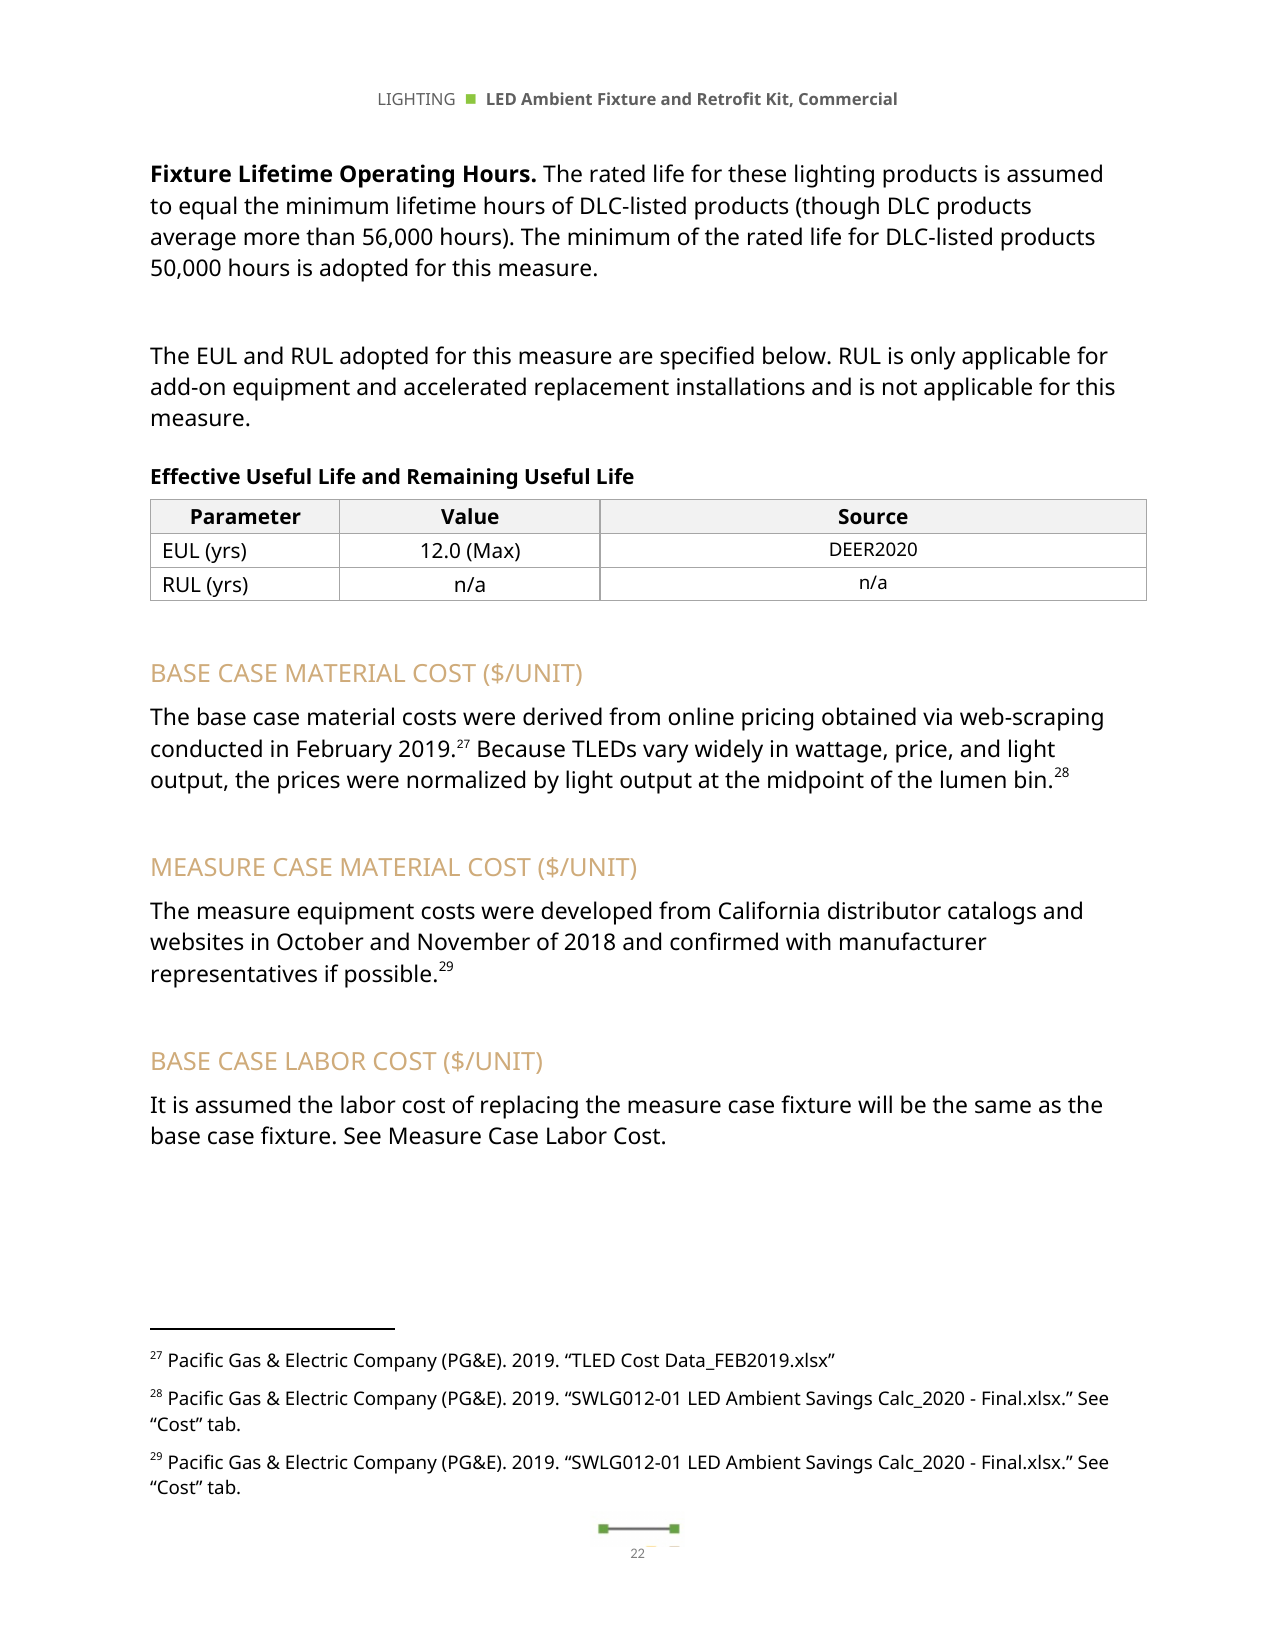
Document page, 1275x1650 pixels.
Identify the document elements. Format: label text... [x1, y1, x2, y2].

picture [589, 1512, 684, 1547]
table_cell n/a [601, 568, 1146, 600]
subtitle Base Case Labor Cost ($/unit) [150, 1045, 1125, 1076]
subtitle Measure Case Material Cost ($/unit) [150, 851, 1125, 882]
table_cell EUL (yrs) [151, 534, 339, 567]
text The measure equipment costs were developed from California distributor catalogs and websites in October and November of 2018 and confirmed with manufacturer representatives if possible. [150, 895, 1125, 989]
table_header Value [340, 500, 599, 533]
text It is assumed the labor cost of replacing the measure case fixture will be the same as the base case fixture. See Measure Case Labor Cost. [150, 1089, 1125, 1151]
text Fixture Lifetime Operating Hours. The rated life for these lighting products is assumed to equal the minimum lifetime hours of DLC-listed products (though DLC products average more than 56,000 hours). The minimum of the rated life for DLC-listed products 50,000 hours is adopted for this measure. [150, 158, 1125, 283]
subtitle Base Case Material Cost ($/unit) [150, 657, 1125, 689]
table_cell DEER2020 [601, 534, 1146, 567]
table_header Source [601, 500, 1146, 533]
table_cell RUL (yrs) [151, 568, 339, 600]
text Effective Useful Life and Remaining Useful Life [150, 462, 1125, 491]
text The EUL and RUL adopted for this measure are specified below. RUL is only applicable for add-on equipment and accelerated replacement installations and is not applicable for this measure. [150, 339, 1125, 433]
table_cell 12.0 (Max) [340, 534, 599, 567]
text The base case material costs were derived from online pricing obtained via web-scraping conducted in February 2019. Because TLEDs vary widely in wattage, price, and light output, the prices were normalized by light output at the midpoint of the lumen bin. [150, 701, 1125, 795]
table_header Parameter [151, 500, 339, 533]
table_cell n/a [340, 568, 599, 600]
